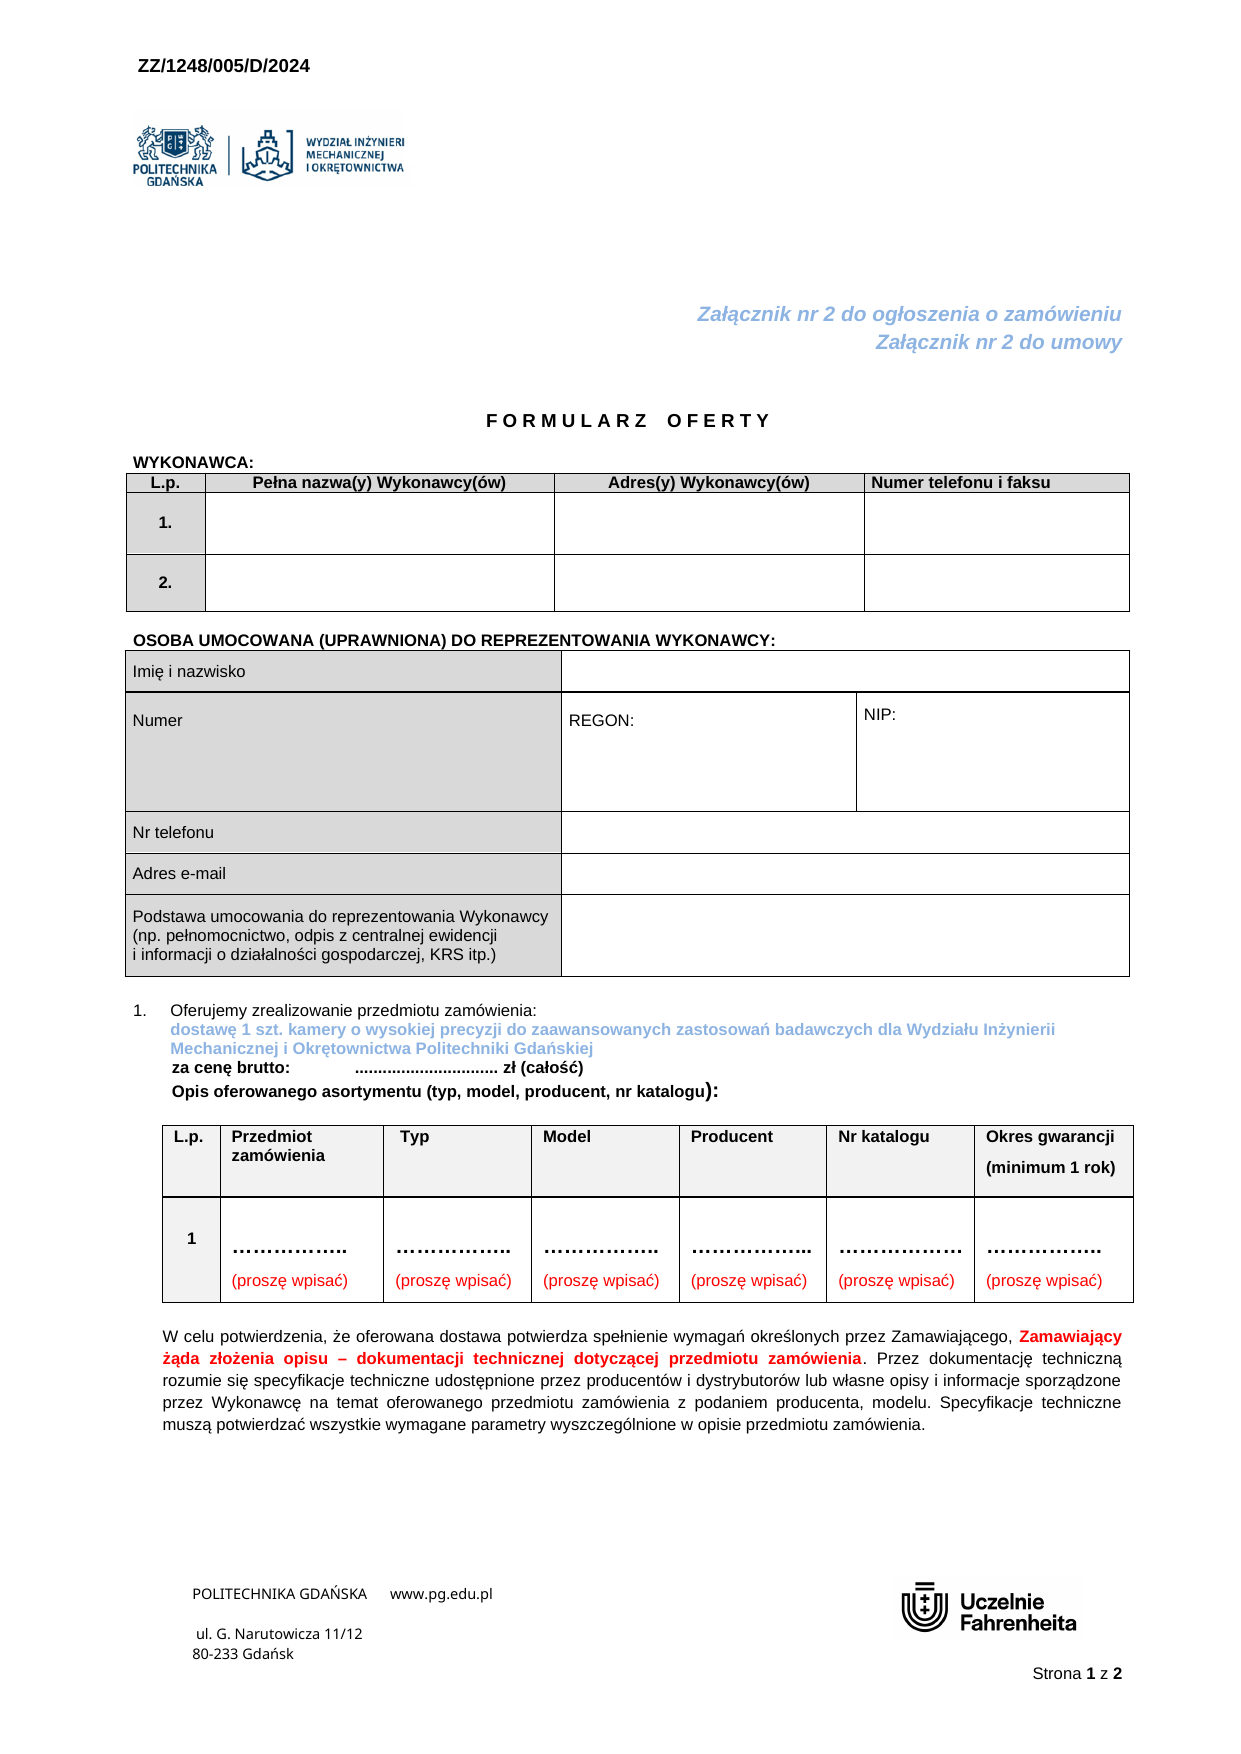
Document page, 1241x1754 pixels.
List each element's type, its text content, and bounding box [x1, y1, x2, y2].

table_cell NIP: [857, 693, 1129, 811]
text W celu potwierdzenia, że oferowana dostawa potwierdza spełnienie wymagań określonych przez Zamawiającego, Zamawiający żąda złożenia opisu – dokumentacji technicznej dotyczącej przedmiotu zamówienia. Przez dokumentację techniczną rozumie się specyfikacje techniczne udostępnione przez producentów i dystrybutorów lub własne opisy i informacje sporządzone przez Wykonawcę na temat oferowanego przedmiotu zamówienia z podaniem producenta, modelu. Specyfikacje techniczne muszą potwierdzać wszystkie wymagane parametry wyszczególnione w opisie przedmiotu zamówienia. [162, 1327, 1122, 1434]
table_cell Numer [126, 693, 561, 811]
table_header Przedmiot zamówienia [221, 1126, 383, 1196]
table_cell [562, 812, 1129, 852]
text dostawę 1 szt. kamery o wysokiej precyzji do zaawansowanych zastosowań badawczych dla Wydziału Inżynierii Mechanicznej i Okrętownictwa Politechniki Gdańskiej [170, 1020, 1122, 1058]
table_cell Podstawa umocowania do reprezentowania Wykonawcy (np. pełnomocnictwo, odpis z centralnej ewidencji i informacji o działalności gospodarczej, KRS itp.) [126, 895, 561, 976]
text F O R M U L A R Z O F E R T Y [133, 409, 1122, 431]
table_cell [865, 555, 1129, 611]
table_cell Nr telefonu [126, 812, 561, 852]
table_header Nr katalogu [827, 1126, 974, 1196]
picture [132, 101, 414, 197]
table_cell …………….. (proszę wpisać) [221, 1198, 383, 1302]
text Opis oferowanego asortymentu (typ, model, producent, nr katalogu): [133, 1077, 1122, 1101]
table_header L.p. [163, 1126, 220, 1196]
table_header Imię i nazwisko [126, 651, 561, 691]
table_cell 1. [127, 493, 205, 553]
table_header [562, 651, 1129, 691]
table_header Producent [680, 1126, 826, 1196]
table_header Pełna nazwa(y) Wykonawcy(ów) [206, 474, 554, 492]
text za cenę brutto: ............................... zł (całość) [133, 1058, 1122, 1077]
table_cell 1 [163, 1198, 220, 1302]
table_cell [865, 493, 1129, 553]
table_cell ……………... (proszę wpisać) [680, 1198, 826, 1302]
table_cell [562, 895, 1129, 976]
table_header Numer telefonu i faksu [865, 474, 1129, 492]
text Załącznik nr 2 do ogłoszenia o zamówieniu [133, 302, 1122, 326]
table_header L.p. [127, 474, 205, 492]
table_cell ……………… (proszę wpisać) [827, 1198, 974, 1302]
table_cell …………….. (proszę wpisać) [975, 1198, 1133, 1302]
table_header Adres(y) Wykonawcy(ów) [555, 474, 864, 492]
table_cell [562, 854, 1129, 894]
table_cell Adres e-mail [126, 854, 561, 894]
table_cell [206, 555, 554, 611]
picture [892, 1576, 1083, 1639]
list Oferujemy zrealizowanie przedmiotu zamówienia: [133, 1001, 1122, 1020]
text OSOBA UMOCOWANA (UPRAWNIONA) DO REPREZENTOWANIA WYKONAWCY: [133, 631, 1122, 650]
table_cell REGON: [562, 693, 856, 811]
table_header Typ [384, 1126, 531, 1196]
text WYKONAWCA: [133, 453, 1122, 472]
table_cell …………….. (proszę wpisać) [532, 1198, 679, 1302]
table_cell [555, 555, 864, 611]
text Załącznik nr 2 do umowy [133, 329, 1122, 353]
table_cell [206, 493, 554, 553]
table_cell 2. [127, 555, 205, 611]
table_header Model [532, 1126, 679, 1196]
table_cell [555, 493, 864, 553]
table_header Okres gwarancji (minimum 1 rok) [975, 1126, 1133, 1196]
table_cell …………….. (proszę wpisać) [384, 1198, 531, 1302]
